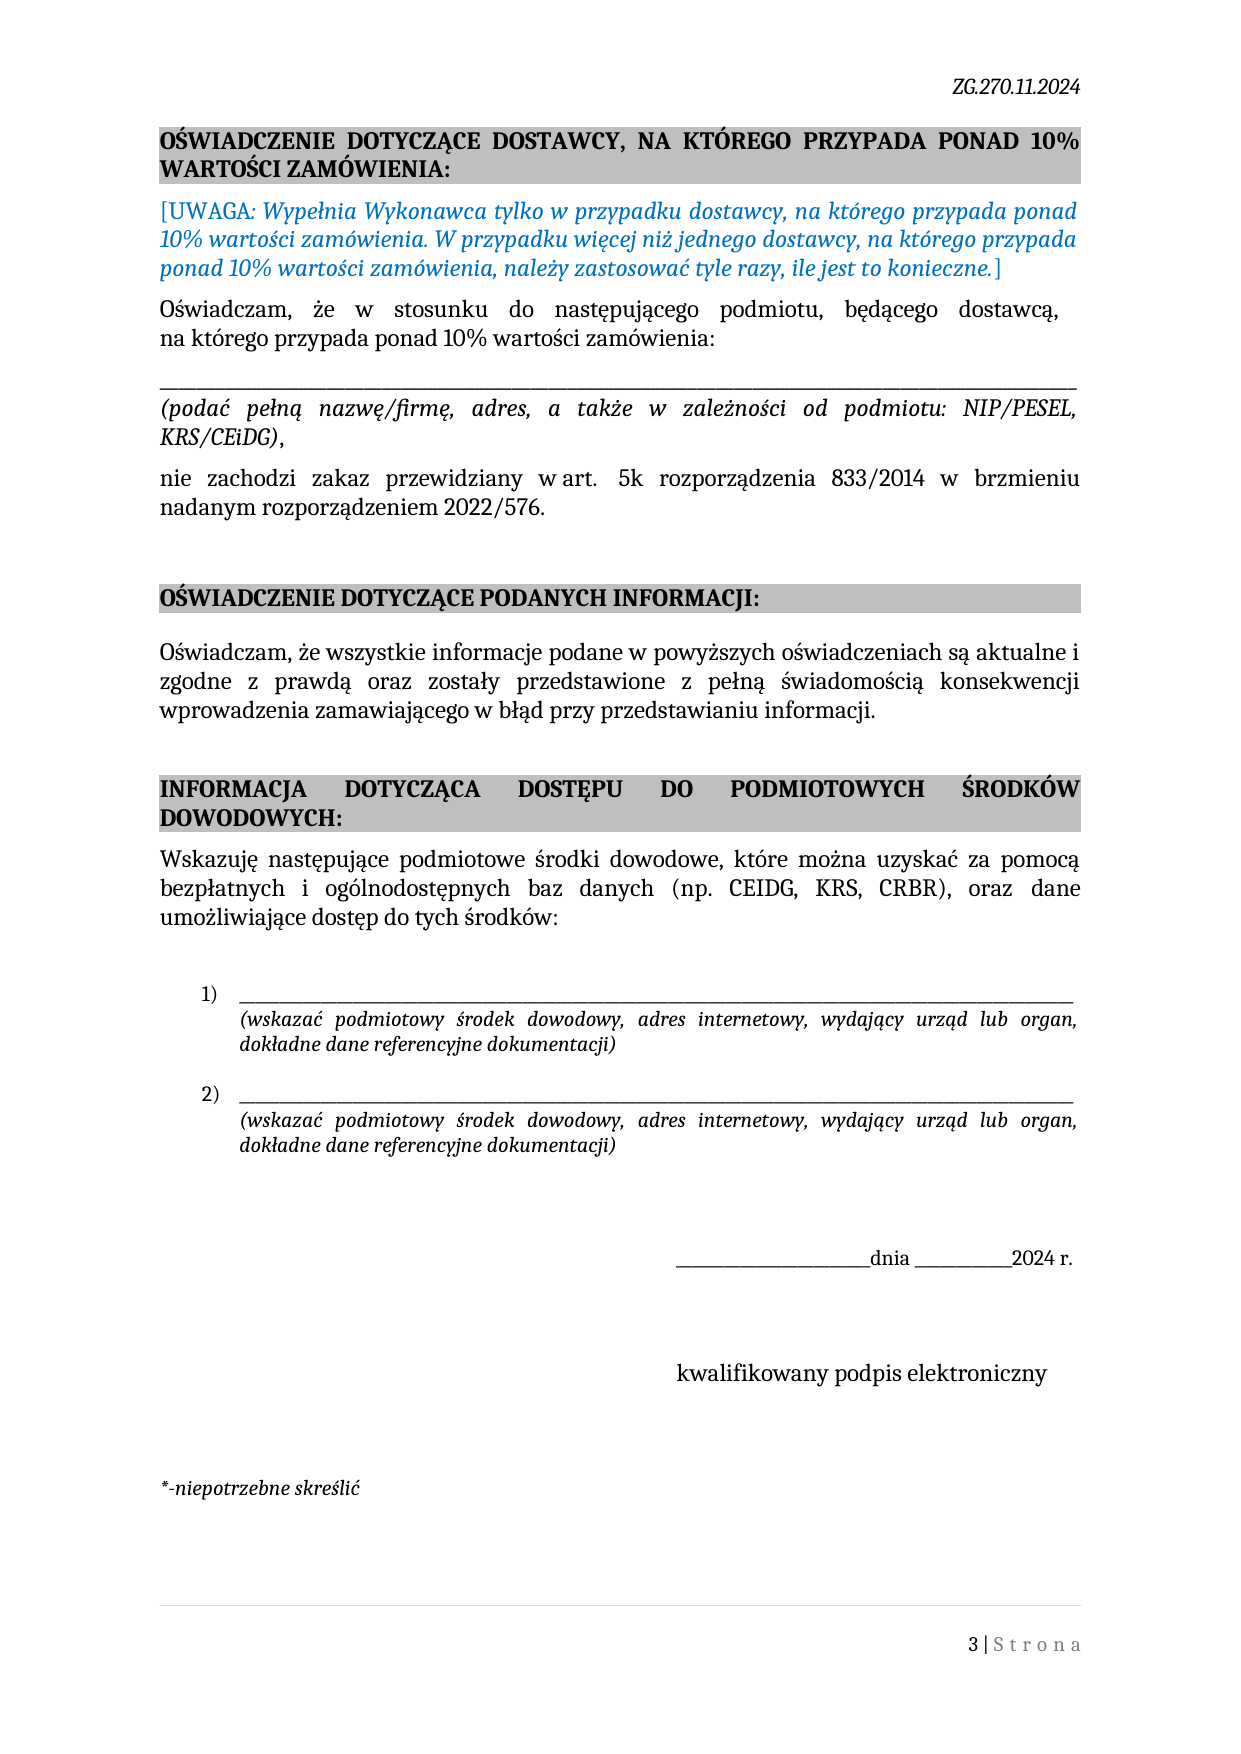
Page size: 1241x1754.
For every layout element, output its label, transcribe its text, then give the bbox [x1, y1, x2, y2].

text Oświadczam, że w stosunku do następującego podmiotu, będącego dostawcą, na którego przypada ponad 10% wartości zamówienia: [159, 295, 1081, 353]
text OŚWIADCZENIE DOTYCZĄCE PODANYCH INFORMACJI: [159, 584, 1081, 613]
text *-niepotrzebne skreślić [159, 1476, 1081, 1501]
text Oświadczam, że wszystkie informacje podane w powyższych oświadczeniach są aktualne i zgodne z prawdą oraz zostały przedstawione z pełną świadomością konsekwencji wprowadzenia zamawiającego w błąd przy przedstawianiu informacji. [159, 638, 1081, 724]
text INFORMACJA DOTYCZĄCA DOSTĘPU DO PODMIOTOWYCH ŚRODKÓW DOWODOWYCH: [159, 775, 1081, 832]
text OŚWIADCZENIE DOTYCZĄCE DOSTAWCY, NA KTÓREGO PRZYPADA PONAD 10% WARTOŚCI ZAMÓWIENIA: [159, 127, 1081, 184]
list (wskazać podmiotowy środek dowodowy, adres internetowy, wydający urząd lub organ, dokładne dane referencyjne dokumentacji) [239, 1007, 1081, 1057]
text [UWAGA: Wypełnia Wykonawca tylko w przypadku dostawcy, na którego przypada ponad 10% wartości zamówienia. W przypadku więcej niż jednego dostawcy, na którego przypada ponad 10% wartości zamówienia, należy zastosować tyle razy, ile jest to konieczne.] [159, 197, 1081, 283]
text Wskazuję następujące podmiotowe środki dowodowe, które można uzyskać za pomocą bezpłatnych i ogólnodostępnych baz danych (np. CEIDG, KRS, CRBR), oraz dane umożliwiające dostęp do tych środków: [159, 845, 1081, 931]
text kwalifikowany podpis elektroniczny [676, 1359, 1081, 1388]
text nie zachodzi zakaz przewidziany w art. 5k rozporządzenia 833/2014 w brzmieniu nadanym rozporządzeniem 2022/576. [159, 464, 1081, 522]
list _______________________________________________________________________________________________________ [202, 981, 1081, 1007]
list (wskazać podmiotowy środek dowodowy, adres internetowy, wydający urząd lub organ, dokładne dane referencyjne dokumentacji) [239, 1107, 1081, 1158]
list _______________________________________________________________________________________________________ [202, 1082, 1081, 1107]
text ________________________dnia ____________2024 r. [676, 1246, 1081, 1271]
